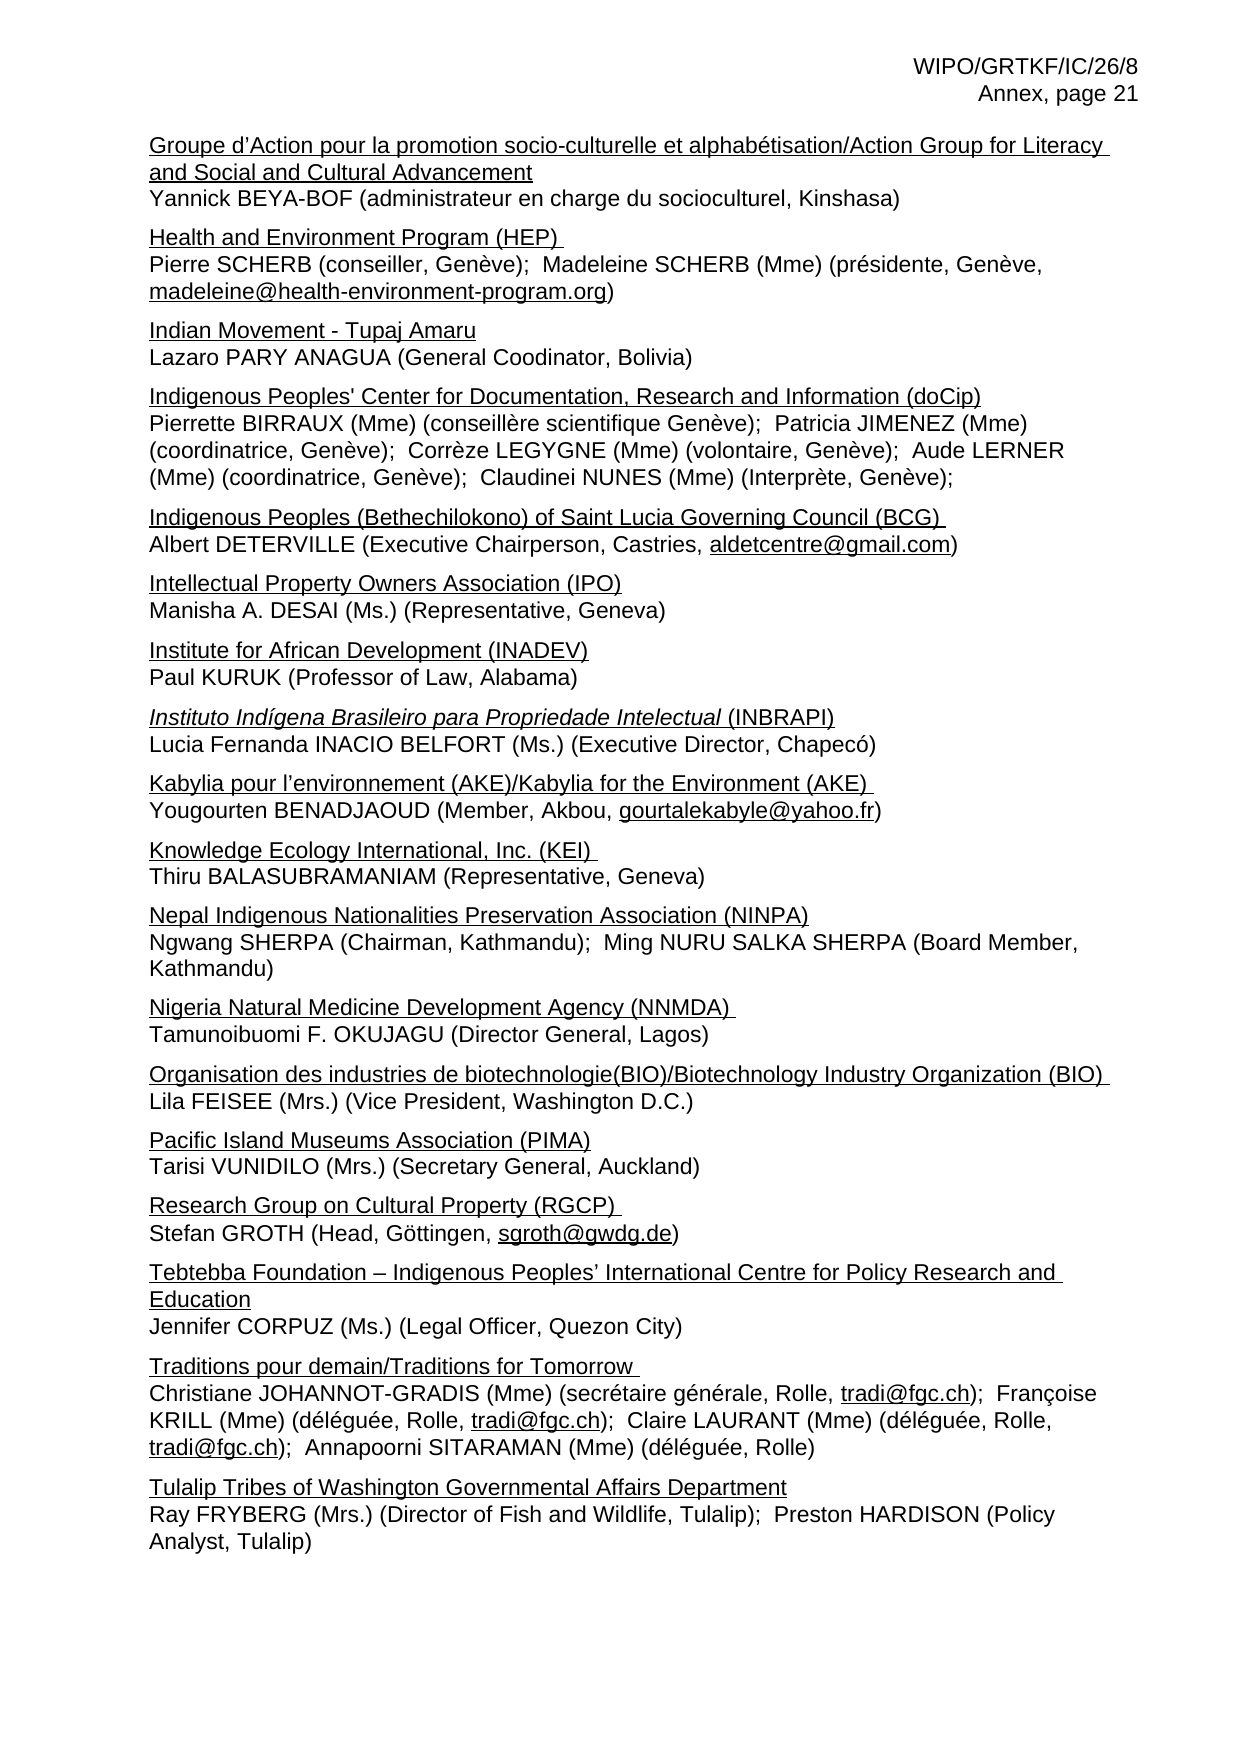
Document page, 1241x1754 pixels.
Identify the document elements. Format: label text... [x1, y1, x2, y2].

text Instituto Indígena Brasileiro para Propriedade Intelectual (INBRAPI) Lucia Fernanda INACIO BELFORT (Ms.) (Executive Director, Chapecó) [149, 703, 1134, 758]
text Indigenous Peoples' Center for Documentation, Research and Information (doCip) Pierrette BIRRAUX (Mme) (conseillère scientifique Genève); Patricia JIMENEZ (Mme) (coordinatrice, Genève); Corrèze LEGYGNE (Mme) (volontaire, Genève); Aude LERNER (Mme) (coordinatrice, Genève); Claudinei NUNES (Mme) (Interprète, Genève); [149, 383, 1134, 491]
text Traditions pour demain/Traditions for Tomorrow Christiane JOHANNOT-GRADIS (Mme) (secrétaire générale, Rolle, tradi@fgc.ch); Françoise KRILL (Mme) (déléguée, Rolle, tradi@fgc.ch); Claire LAURANT (Mme) (déléguée, Rolle, tradi@fgc.ch); Annapoorni SITARAMAN (Mme) (déléguée, Rolle) [149, 1353, 1134, 1461]
text Nepal Indigenous Nationalities Preservation Association (NINPA) Ngwang SHERPA (Chairman, Kathmandu); Ming NURU SALKA SHERPA (Board Member, Kathmandu) [149, 902, 1134, 981]
text Nigeria Natural Medicine Development Agency (NNMDA) Tamunoibuomi F. OKUJAGU (Director General, Lagos) [149, 994, 1134, 1048]
text Tulalip Tribes of Washington Governmental Affairs Department Ray FRYBERG (Mrs.) (Director of Fish and Wildlife, Tulalip); Preston HARDISON (Policy Analyst, Tulalip) [149, 1473, 1134, 1555]
text Pacific Island Museums Association (PIMA) Tarisi VUNIDILO (Mrs.) (Secretary General, Auckland) [149, 1127, 1134, 1180]
text Indian Movement - Tupaj Amaru Lazaro PARY ANAGUA (General Coodinator, Bolivia) [149, 317, 1134, 370]
text Health and Environment Program (HEP) Pierre SCHERB (conseiller, Genève); Madeleine SCHERB (Mme) (présidente, Genève, madeleine@health-environment-program.org) [149, 224, 1134, 305]
text Organisation des industries de biotechnologie(BIO)/Biotechnology Industry Organization (BIO) Lila FEISEE (Mrs.) (Vice President, Washington D.C.) [149, 1060, 1134, 1114]
text Research Group on Cultural Property (RGCP) Stefan GROTH (Head, Göttingen, sgroth@gwdg.de) [149, 1192, 1134, 1246]
text Knowledge Ecology International, Inc. (KEI) Thiru BALASUBRAMANIAM (Representative, Geneva) [149, 837, 1134, 889]
text Kabylia pour l’environnement (AKE)/Kabylia for the Environment (AKE) Yougourten BENADJAOUD (Member, Akbou, gourtalekabyle@yahoo.fr) [149, 770, 1134, 824]
text Institute for African Development (INADEV) Paul KURUK (Professor of Law, Alabama) [149, 637, 1134, 691]
text Intellectual Property Owners Association (IPO) Manisha A. DESAI (Ms.) (Representative, Geneva) [149, 570, 1134, 624]
text Tebtebba Foundation – Indigenous Peoples’ International Centre for Policy Research and Education Jennifer CORPUZ (Ms.) (Legal Officer, Quezon City) [149, 1259, 1134, 1340]
text Indigenous Peoples (Bethechilokono) of Saint Lucia Governing Council (BCG) Albert DETERVILLE (Executive Chairperson, Castries, aldetcentre@gmail.com) [149, 503, 1134, 558]
text Groupe d’Action pour la promotion socio-culturelle et alphabétisation/Action Group for Literacy and Social and Cultural Advancement Yannick BEYA-BOF (administrateur en charge du socioculturel, Kinshasa) [149, 132, 1134, 211]
